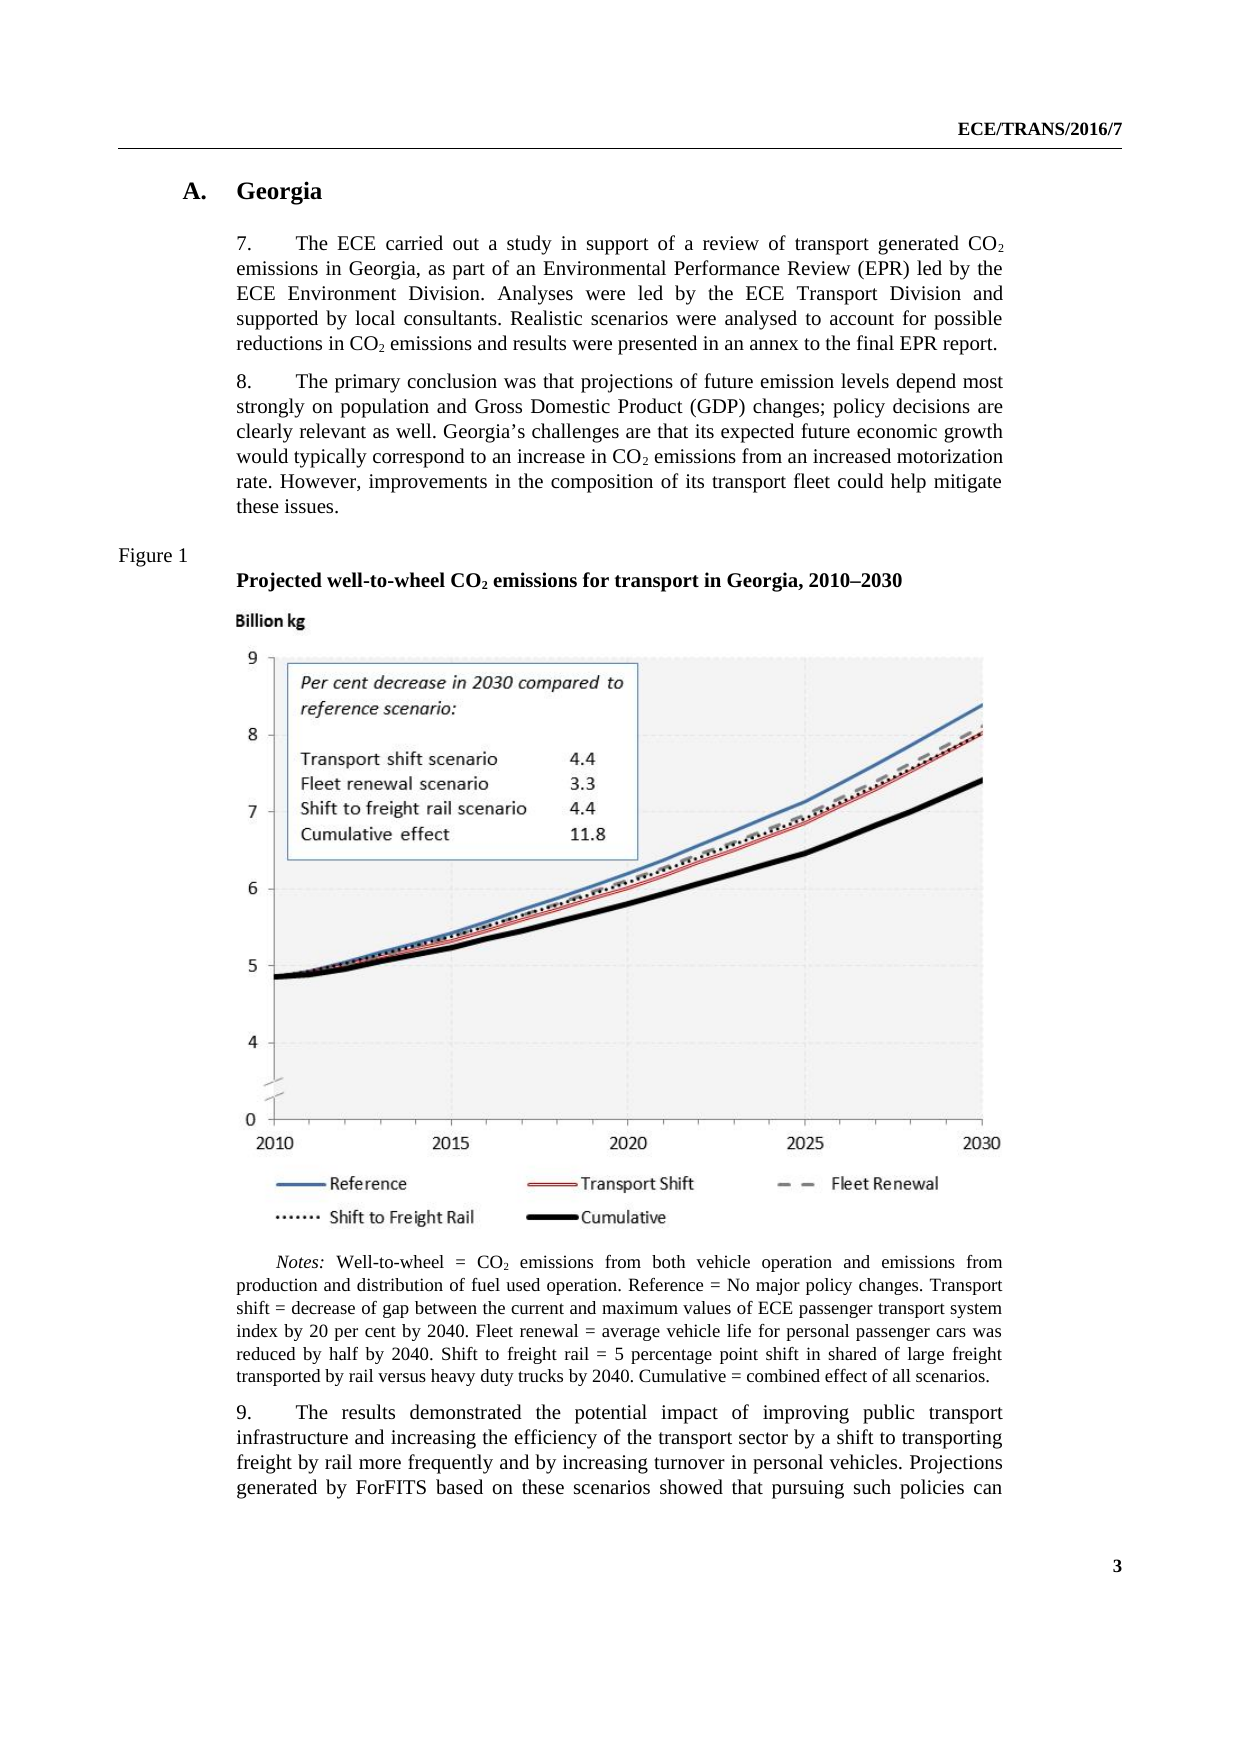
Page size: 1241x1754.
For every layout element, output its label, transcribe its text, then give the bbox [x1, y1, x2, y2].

text A. Georgia [118, 177, 1004, 205]
text 8. The primary conclusion was that projections of future emission levels depend most strongly on population and Gross Domestic Product (GDP) changes; policy decisions are clearly relevant as well. Georgia’s challenges are that its expected future economic growth would typically correspond to an increase in CO2 emissions from an increased motorization rate. However, improvements in the composition of its transport fleet could help mitigate these issues. [236, 368, 1004, 518]
text Projected well-to-wheel CO2 emissions for transport in Georgia, 2010–2030 [236, 567, 1004, 592]
picture [236, 604, 1004, 1237]
text Notes: Well-to-wheel = CO2 emissions from both vehicle operation and emissions from production and distribution of fuel used operation. Reference = No major policy changes. Transport shift = decrease of gap between the current and maximum values of ECE passenger transport system index by 20 per cent by 2040. Fleet renewal = average vehicle life for personal passenger cars was reduced by half by 2040. Shift to freight rail = 5 percentage point shift in shared of large freight transported by rail versus heavy duty trucks by 2040. Cumulative = combined effect of all scenarios. [236, 1249, 1004, 1387]
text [236, 1399, 1004, 1499]
subtitle Figure 1 [118, 543, 1122, 567]
text 7. The ECE carried out a study in support of a review of transport generated CO2 emissions in Georgia, as part of an Environmental Performance Review (EPR) led by the ECE Environment Division. Analyses were led by the ECE Transport Division and supported by local consultants. Realistic scenarios were analysed to account for possible reductions in CO2 emissions and results were presented in an annex to the final EPR report. [236, 230, 1004, 355]
